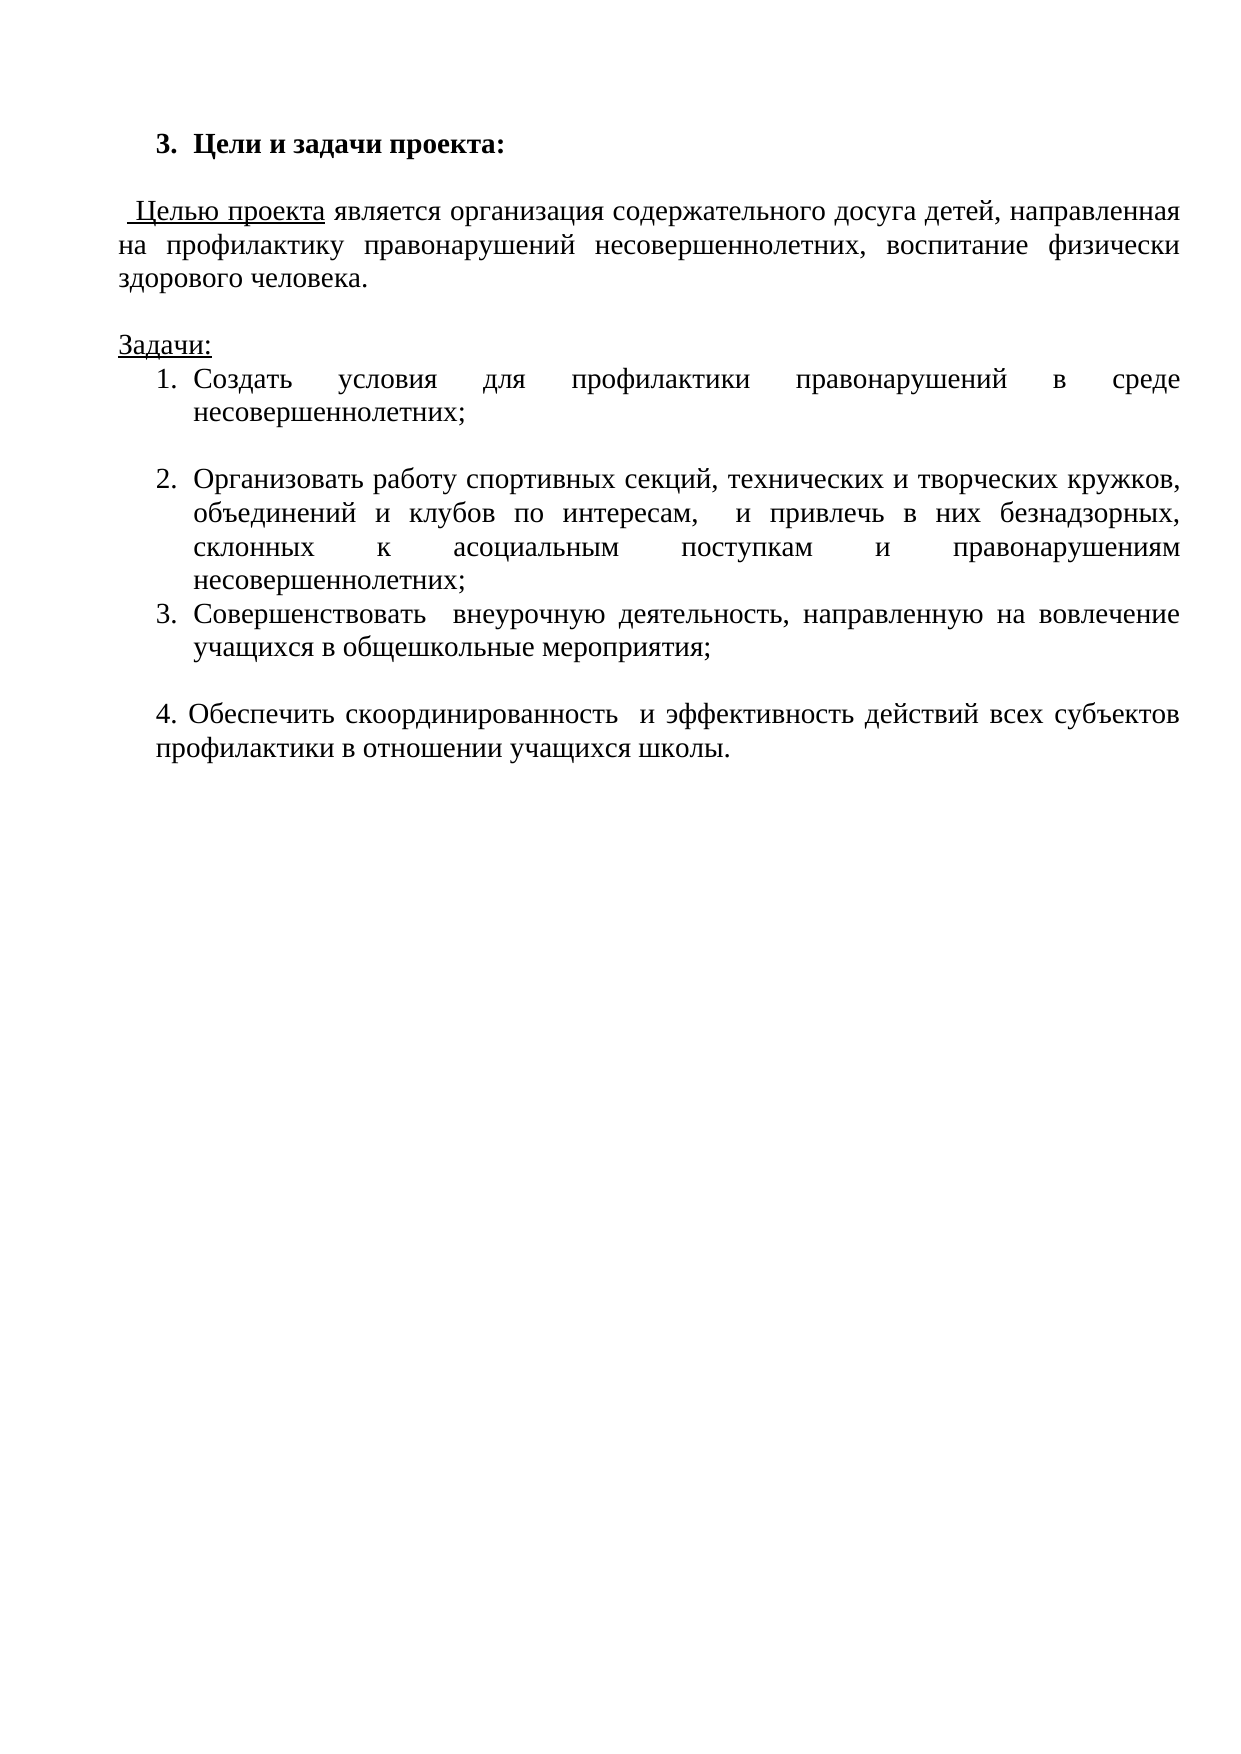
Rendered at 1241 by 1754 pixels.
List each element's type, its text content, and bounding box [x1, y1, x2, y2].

list Создать условия для профилактики правонарушений в среде несовершеннолетних; [156, 361, 1181, 428]
list Совершенствовать внеурочную деятельность, направленную на вовлечение учащихся в общешкольные мероприятия; [156, 596, 1181, 663]
list Организовать работу спортивных секций, технических и творческих кружков, объединений и клубов по интересам, и привлечь в них безнадзорных, склонных к асоциальным поступкам и правонарушениям несовершеннолетних; [156, 462, 1181, 596]
text Задачи: [118, 327, 1181, 361]
text Целью проекта является организация содержательного досуга детей, направленная на профилактику правонарушений несовершеннолетних, воспитание физически здорового человека. [118, 193, 1181, 294]
text 4. Обеспечить скоординированность и эффективность действий всех субъектов профилактики в отношении учащихся школы. [156, 696, 1181, 763]
list Цели и задачи проекта: [156, 126, 1181, 160]
